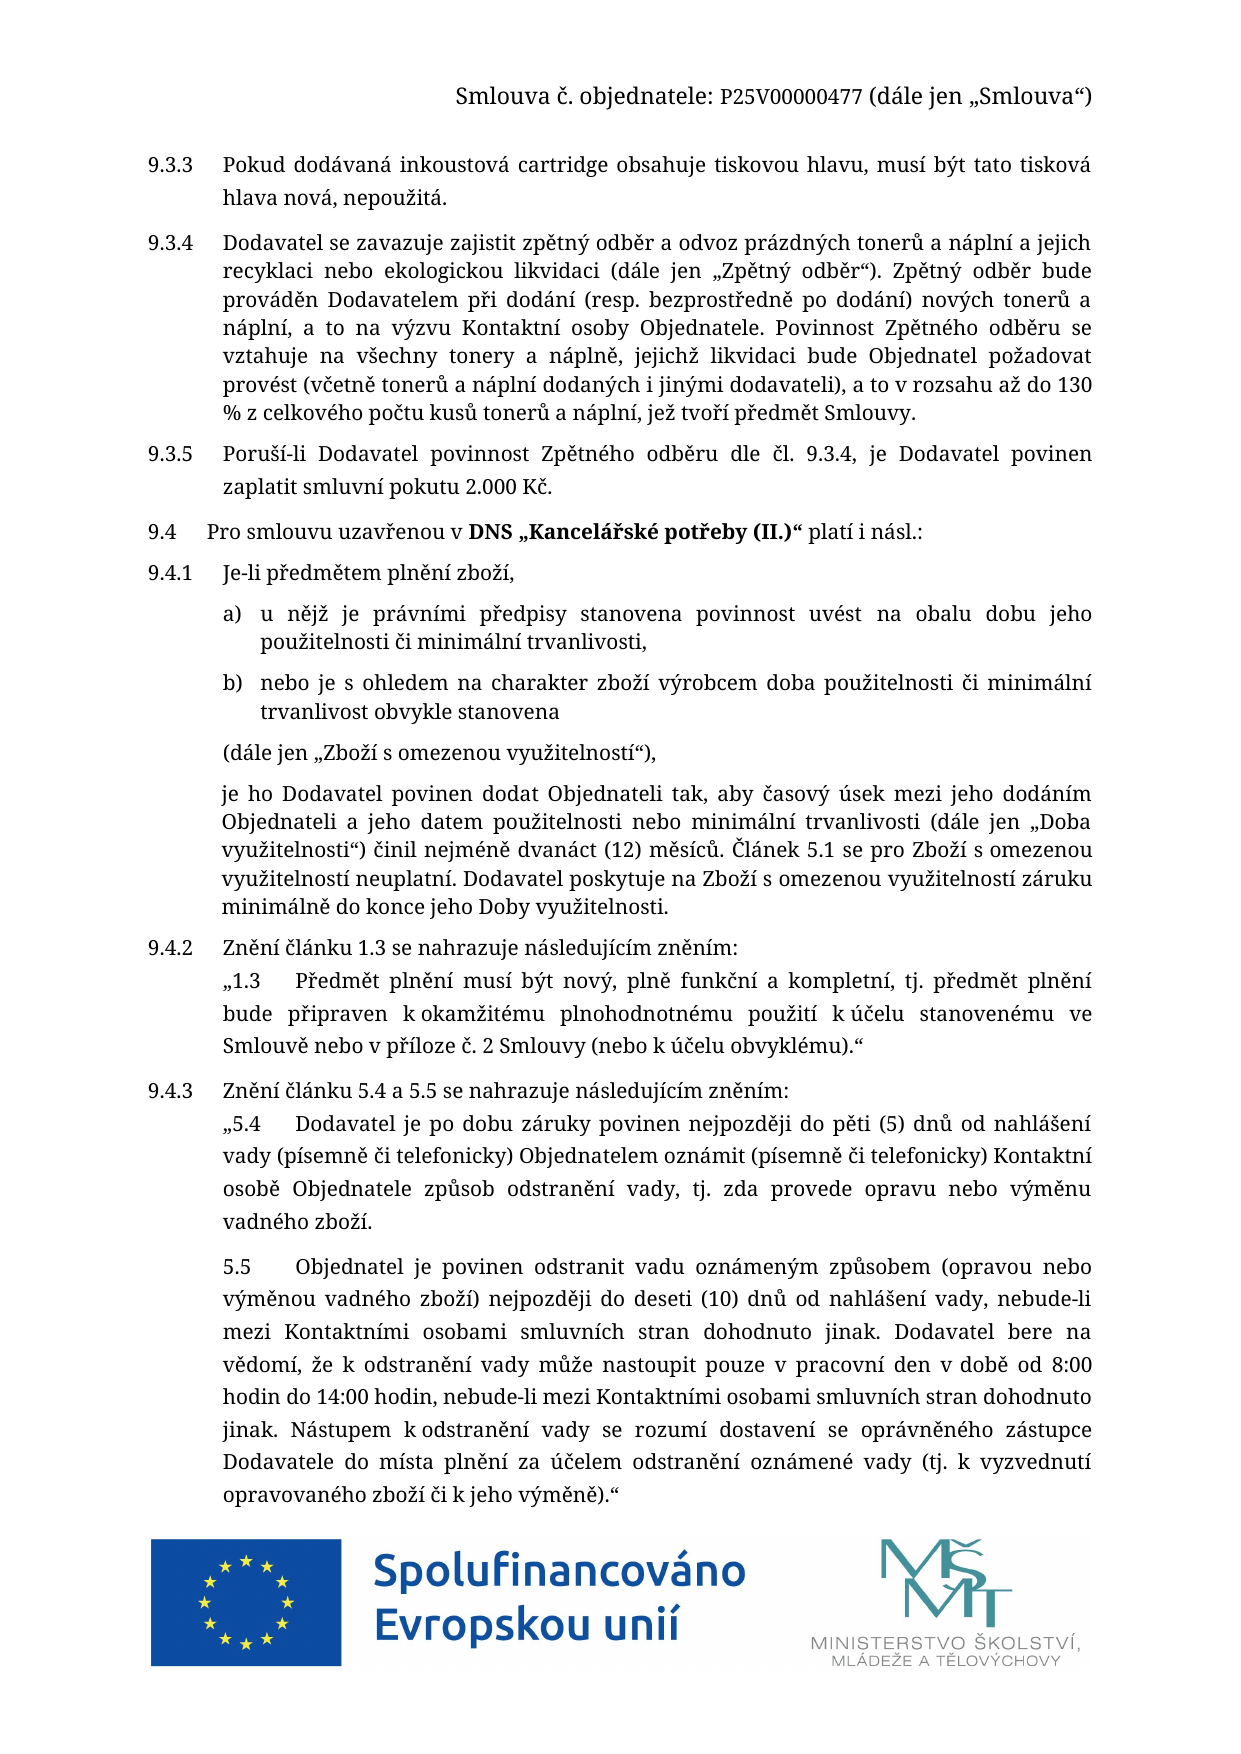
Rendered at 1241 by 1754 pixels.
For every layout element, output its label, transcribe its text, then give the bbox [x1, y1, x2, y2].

list „1.3 Předmět plnění musí být nový, plně funkční a kompletní, tj. předmět plnění bude připraven k okamžitému plnohodnotnému použití k účelu stanovenému ve Smlouvě nebo v příloze č. 2 Smlouvy (nebo k účelu obvyklému).“ [223, 966, 1093, 1060]
list Pokud dodávaná inkoustová cartridge obsahuje tiskovou hlavu, musí být tato tisková hlava nová, nepoužitá. [148, 150, 1093, 211]
list Poruší-li Dodavatel povinnost Zpětného odběru dle čl. 9.3.4, je Dodavatel povinen zaplatit smluvní pokutu 2.000 Kč. [148, 439, 1093, 501]
list Dodavatel se zavazuje zajistit zpětný odběr a odvoz prázdných tonerů a náplní a jejich recyklaci nebo ekologickou likvidaci (dále jen „Zpětný odběr“). Zpětný odběr bude prováděn Dodavatelem při dodání (resp. bezprostředně po dodání) nových tonerů a náplní, a to na výzvu Kontaktní osoby Objednatele. Povinnost Zpětného odběru se vztahuje na všechny tonery a náplně, jejichž likvidaci bude Objednatel požadovat provést (včetně tonerů a náplní dodaných i jinými dodavateli), a to v rozsahu až do 130 % z celkového počtu kusů tonerů a náplní, jež tvoří předmět Smlouvy. [148, 228, 1093, 427]
list Znění článku 5.4 a 5.5 se nahrazuje následujícím zněním: [148, 1076, 1093, 1105]
list 5.5 Objednatel je povinen odstranit vadu oznámeným způsobem (opravou nebo výměnou vadného zboží) nejpozději do deseti (10) dnů od nahlášení vady, nebude-li mezi Kontaktními osobami smluvních stran dohodnuto jinak. Dodavatel bere na vědomí, že k odstranění vady může nastoupit pouze v pracovní den v době od 8:00 hodin do 14:00 hodin, nebude-li mezi Kontaktními osobami smluvních stran dohodnuto jinak. Nástupem k odstranění vady se rozumí dostavení se oprávněného zástupce Dodavatele do místa plnění za účelem odstranění oznámené vady (tj. k vyzvednutí opravovaného zboží či k jeho výměně).“ [223, 1252, 1093, 1508]
list nebo je s ohledem na charakter zboží výrobcem doba použitelnosti či minimální trvanlivost obvykle stanovena [223, 668, 1093, 725]
list Je-li předmětem plnění zboží, [148, 558, 1093, 587]
list „5.4 Dodavatel je po dobu záruky povinen nejpozději do pěti (5) dnů od nahlášení vady (písemně či telefonicky) Objednatelem oznámit (písemně či telefonicky) Kontaktní osobě Objednatele způsob odstranění vady, tj. zda provede opravu nebo výměnu vadného zboží. [223, 1109, 1093, 1235]
picture [147, 1535, 1093, 1670]
list Znění článku 1.3 se nahrazuje následujícím zněním: [148, 933, 1093, 962]
list u nějž je právními předpisy stanovena povinnost uvést na obalu dobu jeho použitelnosti či minimální trvanlivosti, [223, 599, 1093, 656]
list Pro smlouvu uzavřenou v DNS „Kancelářské potřeby (II.)“ platí i násl.: [148, 517, 1093, 546]
text je ho Dodavatel povinen dodat Objednateli tak, aby časový úsek mezi jeho dodáním Objednateli a jeho datem použitelnosti nebo minimální trvanlivosti (dále jen „Doba využitelnosti“) činil nejméně dvanáct (12) měsíců. Článek 5.1 se pro Zboží s omezenou využitelností neuplatní. Dodavatel poskytuje na Zboží s omezenou využitelností záruku minimálně do konce jeho Doby využitelnosti. [221, 779, 1093, 921]
text (dále jen „Zboží s omezenou využitelností“), [223, 738, 1093, 766]
